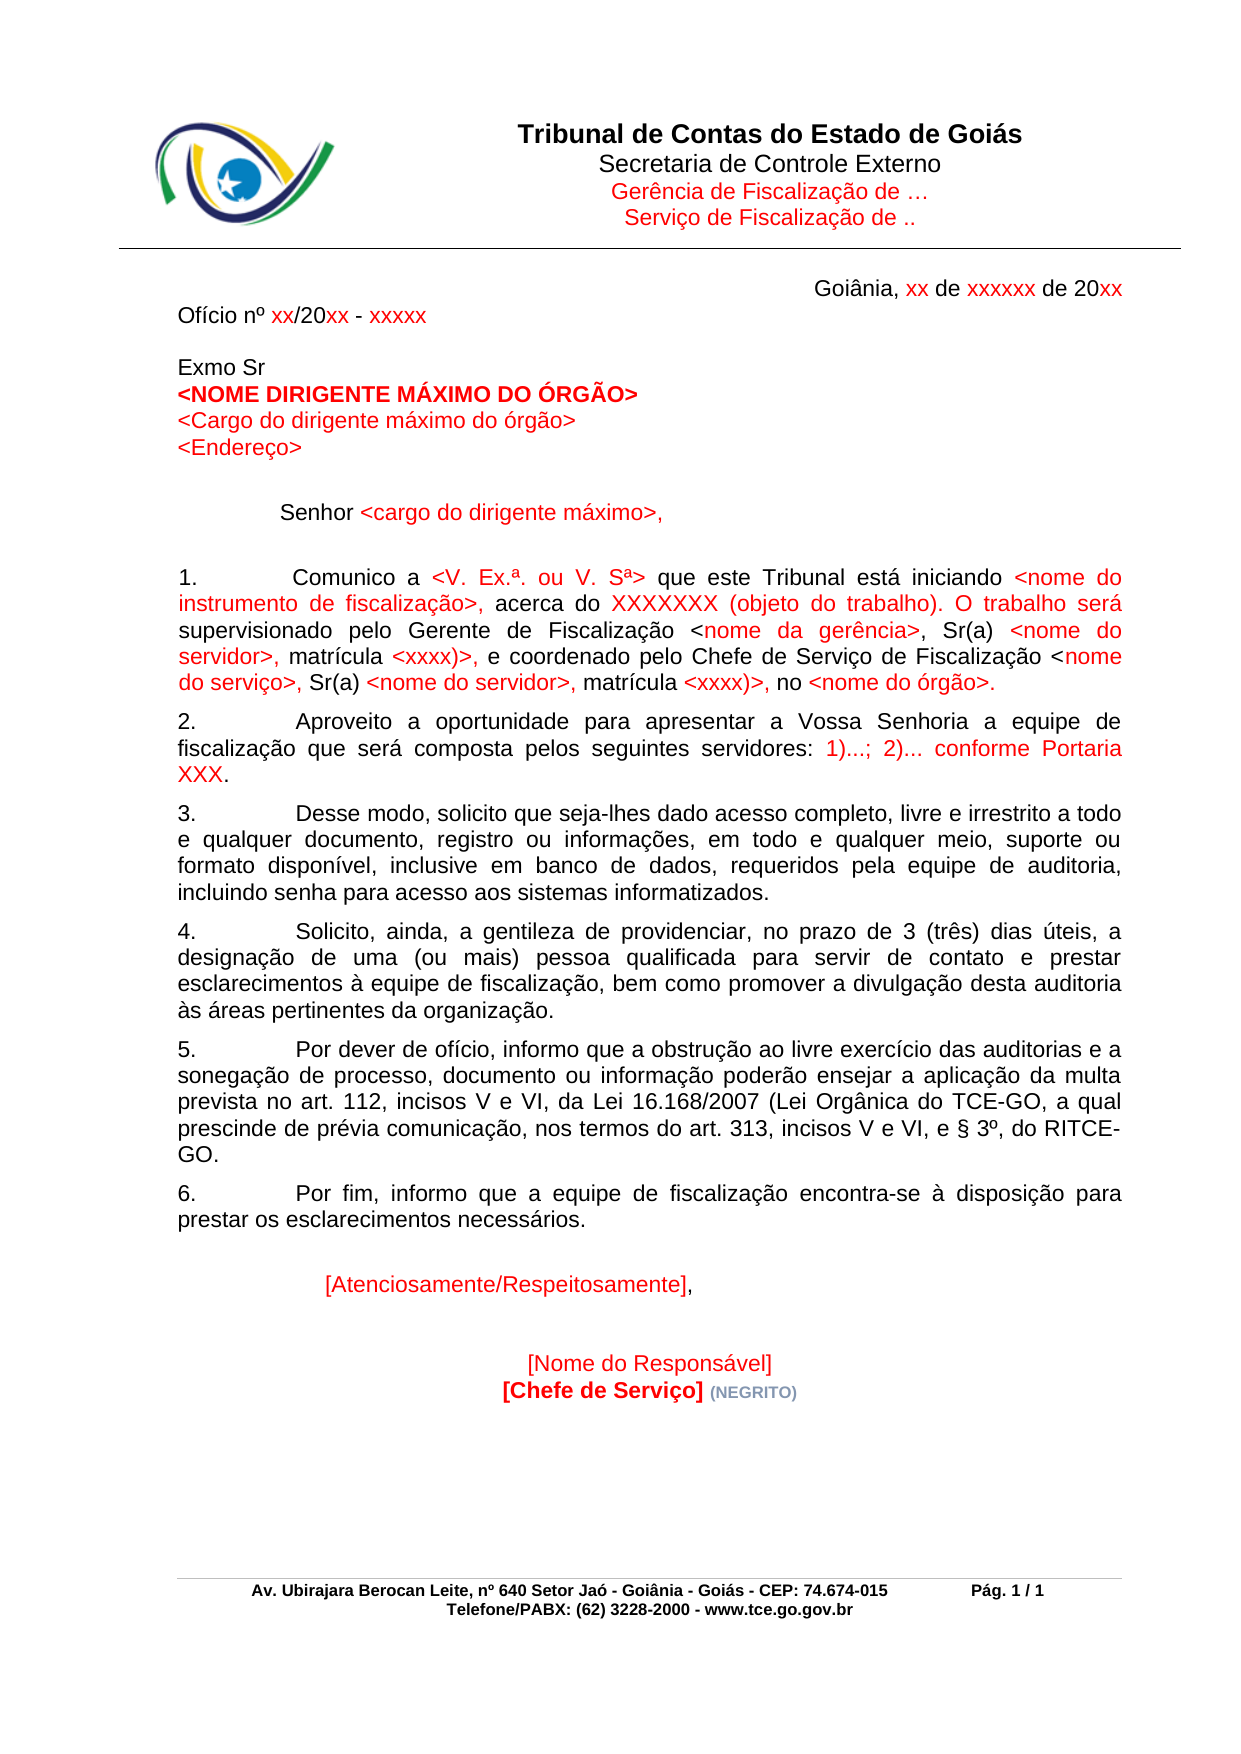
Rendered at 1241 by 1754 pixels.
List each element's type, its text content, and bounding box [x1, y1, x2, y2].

text Ofício nº xx/20xx - xxxxx [177, 302, 1122, 328]
list Desse modo, solicito que seja-lhes dado acesso completo, livre e irrestrito a todo e qualquer documento, registro ou informações, em todo e qualquer meio, suporte ou formato disponível, inclusive em banco de dados, requeridos pela equipe de auditoria, incluindo senha para acesso aos sistemas informatizados. [177, 800, 1122, 905]
text [Atenciosamente/Respeitosamente], [177, 1271, 1122, 1298]
text 1. Comunico a <V. Ex.ª. ou V. Sª> que este Tribunal está iniciando <nome do instrumento de fiscalização>, acerca do XXXXXXX (objeto do trabalho). O trabalho será supervisionado pelo Gerente de Fiscalização <nome da gerência>, Sr(a) <nome do servidor>, matrícula <xxxx)>, e coordenado pelo Chefe de Serviço de Fiscalização <nome do serviço>, Sr(a) <nome do servidor>, matrícula <xxxx)>, no <nome do órgão>. [178, 564, 1122, 696]
text Senhor <cargo do dirigente máximo>, [177, 499, 1122, 525]
list Aproveito a oportunidade para apresentar a Vossa Senhoria a equipe de fiscalização que será composta pelos seguintes servidores: 1)...; 2)... conforme Portaria XXX. [177, 708, 1122, 787]
text [Chefe de Serviço] (NEGRITO) [177, 1377, 1122, 1403]
text Goiânia, xx de xxxxxx de 20xx [177, 275, 1122, 302]
text <Endereço> [177, 433, 1122, 460]
text Exmo Sr [177, 354, 1122, 381]
list Solicito, ainda, a gentileza de providenciar, no prazo de 3 (três) dias úteis, a designação de uma (ou mais) pessoa qualificada para servir de contato e prestar esclarecimentos à equipe de fiscalização, bem como promover a divulgação desta auditoria às áreas pertinentes da organização. [177, 918, 1122, 1023]
text [Nome do Responsável] [177, 1350, 1122, 1377]
picture [148, 115, 340, 233]
list Por fim, informo que a equipe de fiscalização encontra-se à disposição para prestar os esclarecimentos necessários. [177, 1180, 1122, 1232]
list Por dever de ofício, informo que a obstrução ao livre exercício das auditorias e a sonegação de processo, documento ou informação poderão ensejar a aplicação da multa prevista no art. 112, incisos V e VI, da Lei 16.168/2007 (Lei Orgânica do TCE-GO, a qual prescinde de prévia comunicação, nos termos do art. 313, incisos V e VI, e § 3º, do RITCE-GO. [177, 1036, 1122, 1167]
text <NOME DIRIGENTE MÁXIMO DO ÓRGÃO> [177, 381, 1122, 407]
text <Cargo do dirigente máximo do órgão> [177, 407, 1122, 433]
